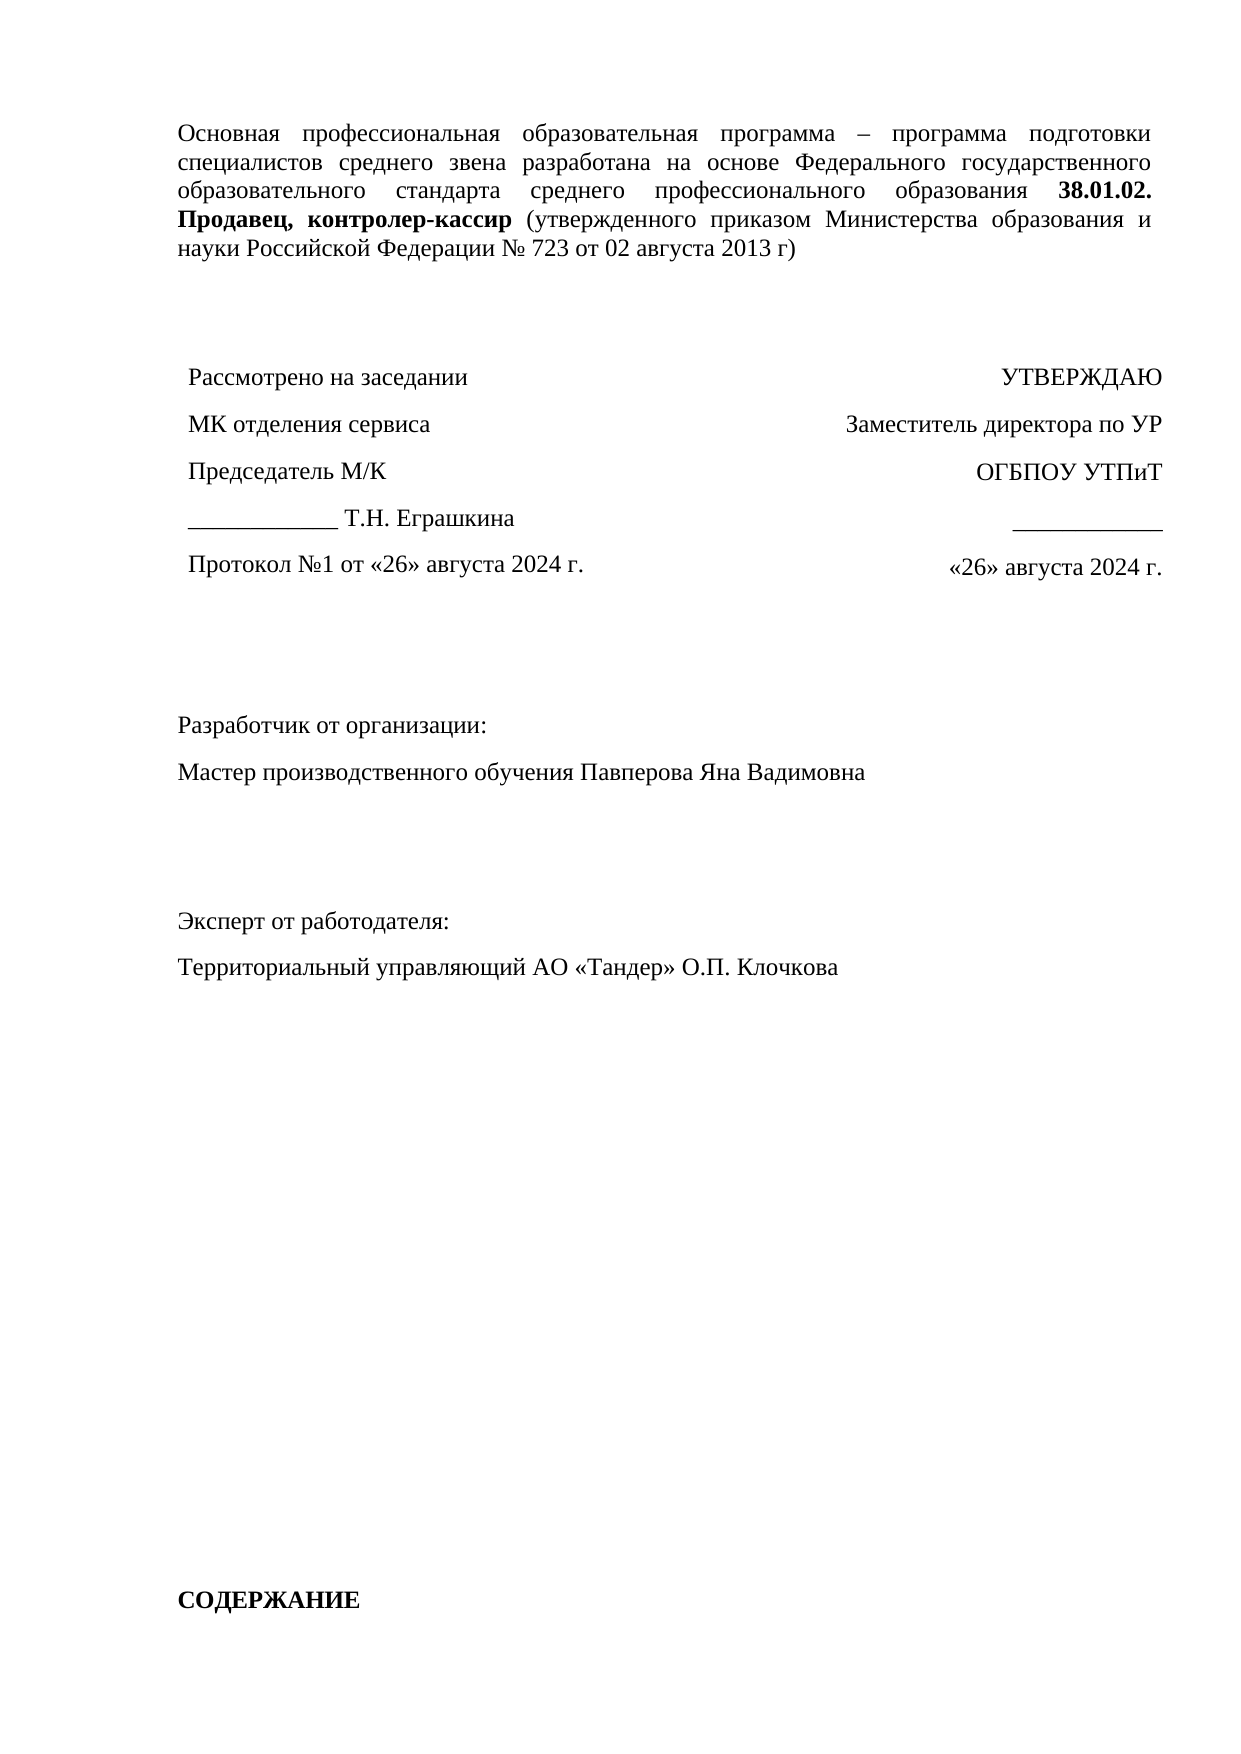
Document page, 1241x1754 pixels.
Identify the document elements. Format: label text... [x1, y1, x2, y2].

text Основная профессиональная образовательная программа – программа подготовки специалистов среднего звена разработана на основе Федерального государственного образовательного стандарта среднего профессионального образования 38.01.02. Продавец, контролер-кассир (утвержденного приказом Министерства образования и науки Российской Федерации № 723 от 02 августа 2013 г) [177, 118, 1152, 262]
text Эксперт от работодателя: [177, 906, 1152, 934]
text Мастер производственного обучения Павперова Яна Вадимовна [177, 757, 1107, 786]
table_header УТВЕРЖДАЮ Заместитель директора по УР ОГБПОУ УТПиТ ____________ «26» августа 2024 г. [636, 363, 1174, 663]
text Разработчик от организации: [177, 710, 1152, 738]
text Территориальный управляющий АО «Тандер» О.П. Клочкова [177, 952, 1152, 981]
table_header Рассмотрено на заседании МК отделения сервиса Председатель М/К ____________ Т.Н. Еграшкина Протокол №1 от «26» августа 2024 г. [163, 363, 636, 663]
text СОДЕРЖАНИЕ [177, 1585, 1152, 1614]
